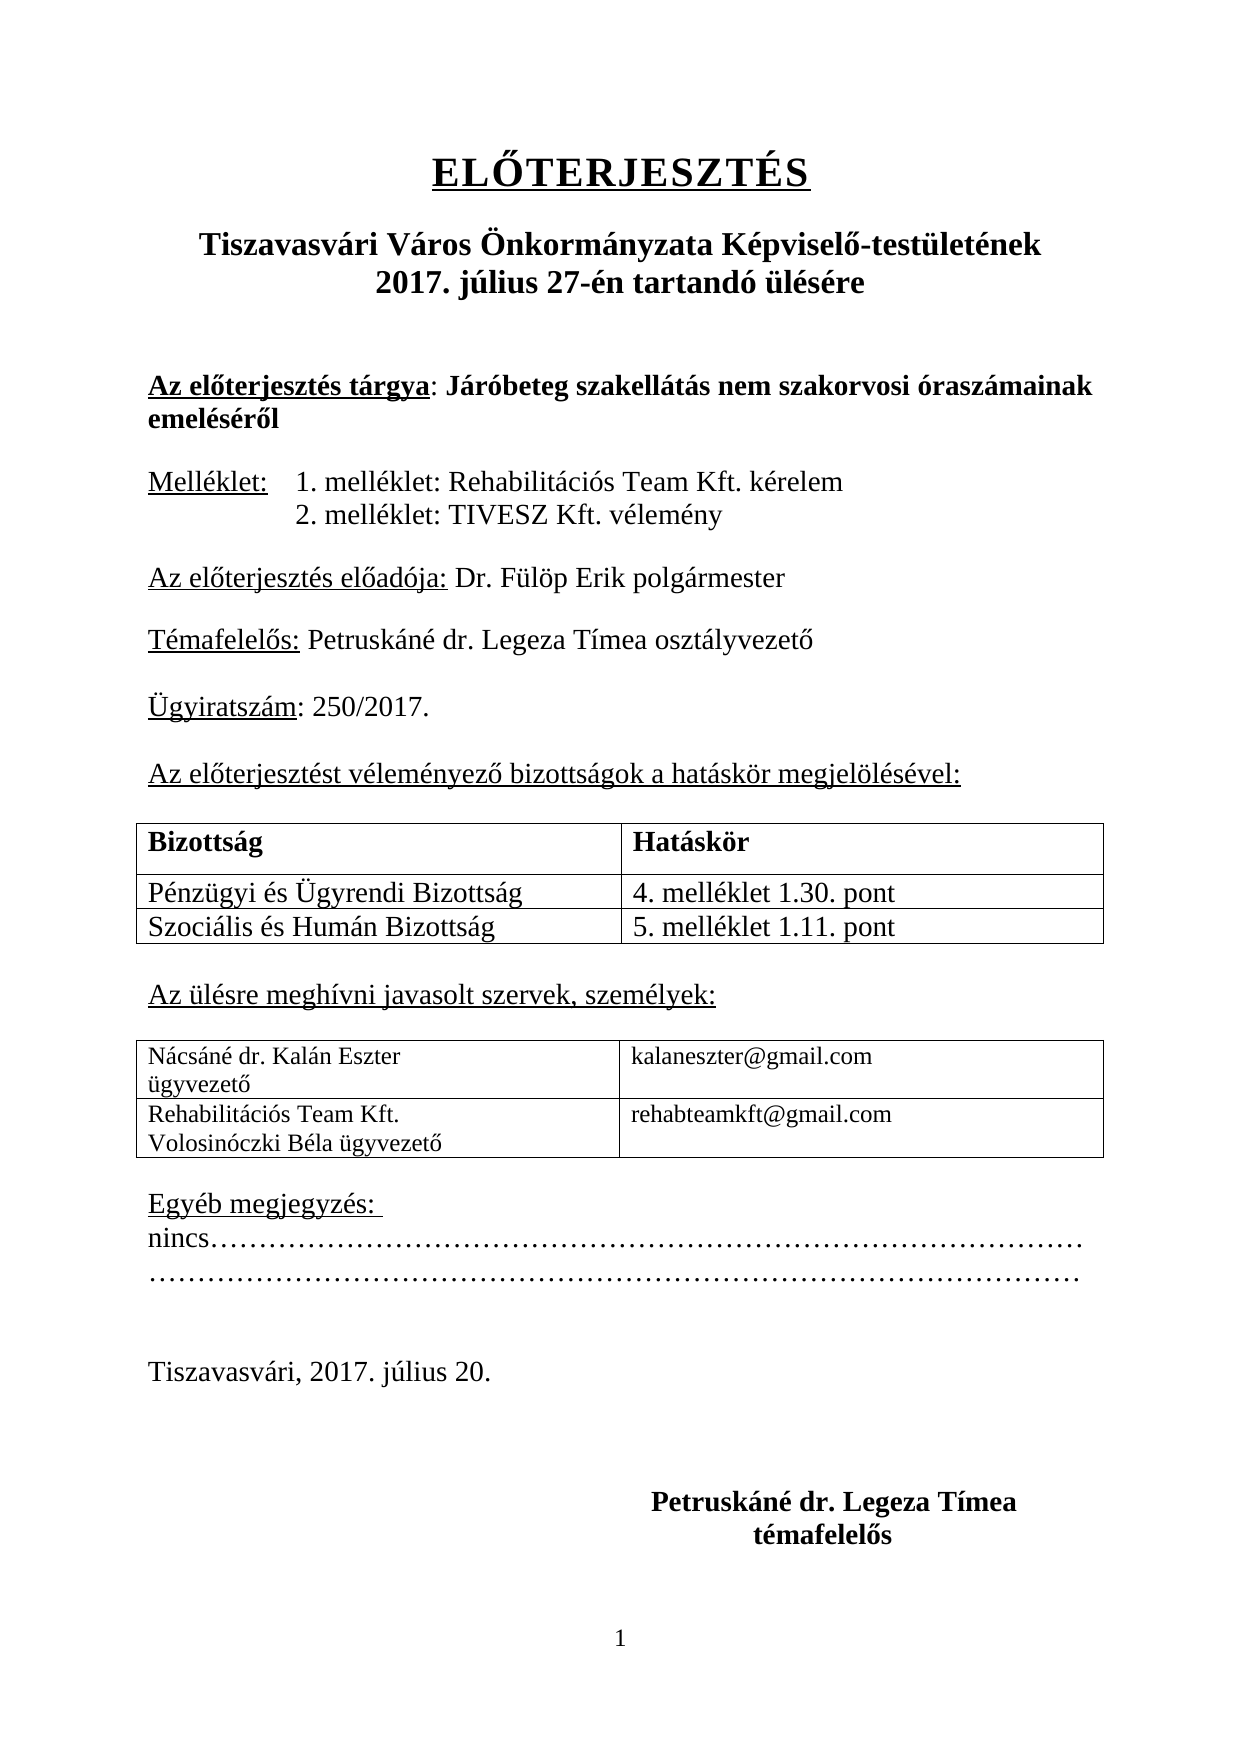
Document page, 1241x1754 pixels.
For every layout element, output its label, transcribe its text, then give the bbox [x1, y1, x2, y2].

text Témafelelős: Petruskáné dr. Legeza Tímea osztályvezető [148, 622, 1093, 656]
text Tiszavasvári Város Önkormányzata Képviselő-testületének [148, 224, 1093, 263]
table_cell Pénzügyi és Ügyrendi Bizottság [137, 875, 621, 908]
table_header Nácsáné dr. Kalán Eszter ügyvezető [137, 1041, 619, 1098]
text nincs…………………………………………………………………………………………………………………………………………………………………… [148, 1220, 1093, 1287]
table_header Bizottság [137, 824, 621, 874]
text 2017. július 27-én tartandó ülésére [148, 263, 1093, 301]
table_header Hatáskör [622, 824, 1103, 874]
text Ügyiratszám: 250/2017. [148, 689, 1093, 723]
text témafelelős [148, 1517, 1093, 1551]
text Egyéb megjegyzés: [148, 1187, 1093, 1220]
text Az ülésre meghívni javasolt szervek, személyek: [148, 977, 1093, 1011]
text Melléklet: 1. melléklet: Rehabilitációs Team Kft. kérelem [148, 464, 1093, 497]
text Az előterjesztés tárgya: Járóbeteg szakellátás nem szakorvosi óraszámainak emeléséről [148, 368, 1093, 435]
text Az előterjesztést véleményező bizottságok a hatáskör megjelölésével: [148, 756, 1093, 790]
table_cell 5. melléklet 1.11. pont [622, 909, 1103, 943]
table_cell 4. melléklet 1.30. pont [622, 875, 1103, 908]
table_header kalaneszter@gmail.com [620, 1041, 1103, 1098]
table_cell Rehabilitációs Team Kft. Volosinóczki Béla ügyvezető [137, 1099, 619, 1157]
text Petruskáné dr. Legeza Tímea [148, 1484, 1093, 1517]
table_cell Szociális és Humán Bizottság [137, 909, 621, 943]
text Az előterjesztés előadója: Dr. Fülöp Erik polgármester [148, 560, 1093, 593]
table_cell rehabteamkft@gmail.com [620, 1099, 1103, 1157]
text ELŐTERJESZTÉS [148, 148, 1093, 196]
text Tiszavasvári, 2017. július 20. [148, 1354, 1093, 1388]
text 2. melléklet: TIVESZ Kft. vélemény [148, 497, 1093, 531]
